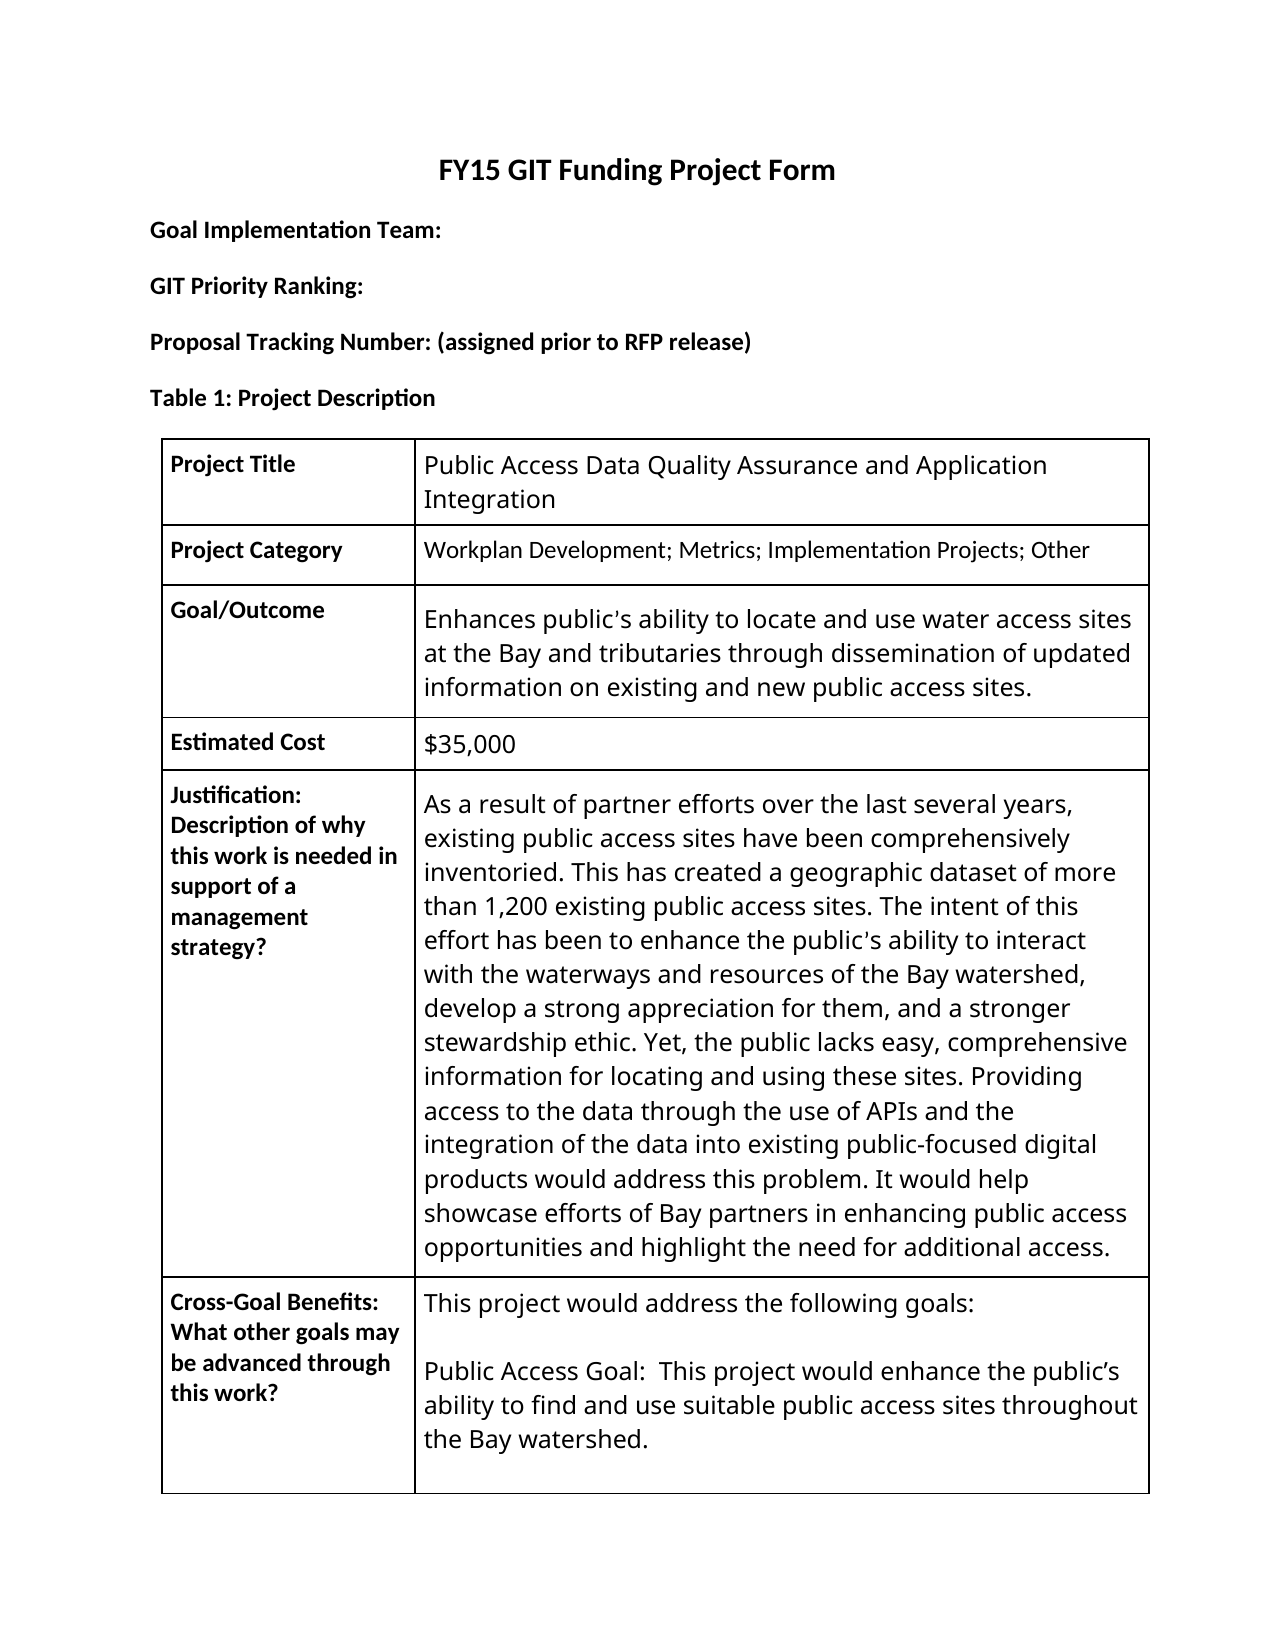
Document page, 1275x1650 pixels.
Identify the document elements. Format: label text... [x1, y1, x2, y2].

table_cell Workplan Development; Metrics; Implementation Projects; Other [416, 526, 1148, 584]
text Goal Implementation Team: [150, 214, 1125, 245]
table_cell Project Category [163, 526, 414, 584]
text Table 1: Project Description [150, 382, 1125, 413]
table_cell As a result of partner efforts over the last several years, existing public access sites have been comprehensively inventoried. This has created a geographic dataset of more than 1,200 existing public access sites. The intent of this effort has been to enhance the public’s ability to interact with the waterways and resources of the Bay watershed, develop a strong appreciation for them, and a stronger stewardship ethic. Yet, the public lacks easy, comprehensive information for locating and using these sites. Providing access to the data through the use of APIs and the integration of the data into existing public-focused digital products would address this problem. It would help showcase efforts of Bay partners in enhancing public access opportunities and highlight the need for additional access. [416, 771, 1148, 1276]
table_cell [163, 1278, 414, 1492]
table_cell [416, 1278, 1148, 1492]
text GIT Priority Ranking: [150, 270, 1125, 301]
table_cell Justification: Description of why this work is needed in support of a management strategy? [163, 771, 414, 1276]
text FY15 GIT Funding Project Form [150, 150, 1125, 188]
table_cell Goal/Outcome [163, 586, 414, 717]
table_cell Estimated Cost [163, 718, 414, 769]
table_cell Enhances public’s ability to locate and use water access sites at the Bay and tributaries through dissemination of updated information on existing and new public access sites. [416, 586, 1148, 717]
table_cell $35,000 [416, 718, 1148, 769]
table_header Project Title [163, 440, 414, 524]
text Proposal Tracking Number: (assigned prior to RFP release) [150, 326, 1125, 357]
table_header Public Access Data Quality Assurance and Application Integration [416, 440, 1148, 524]
